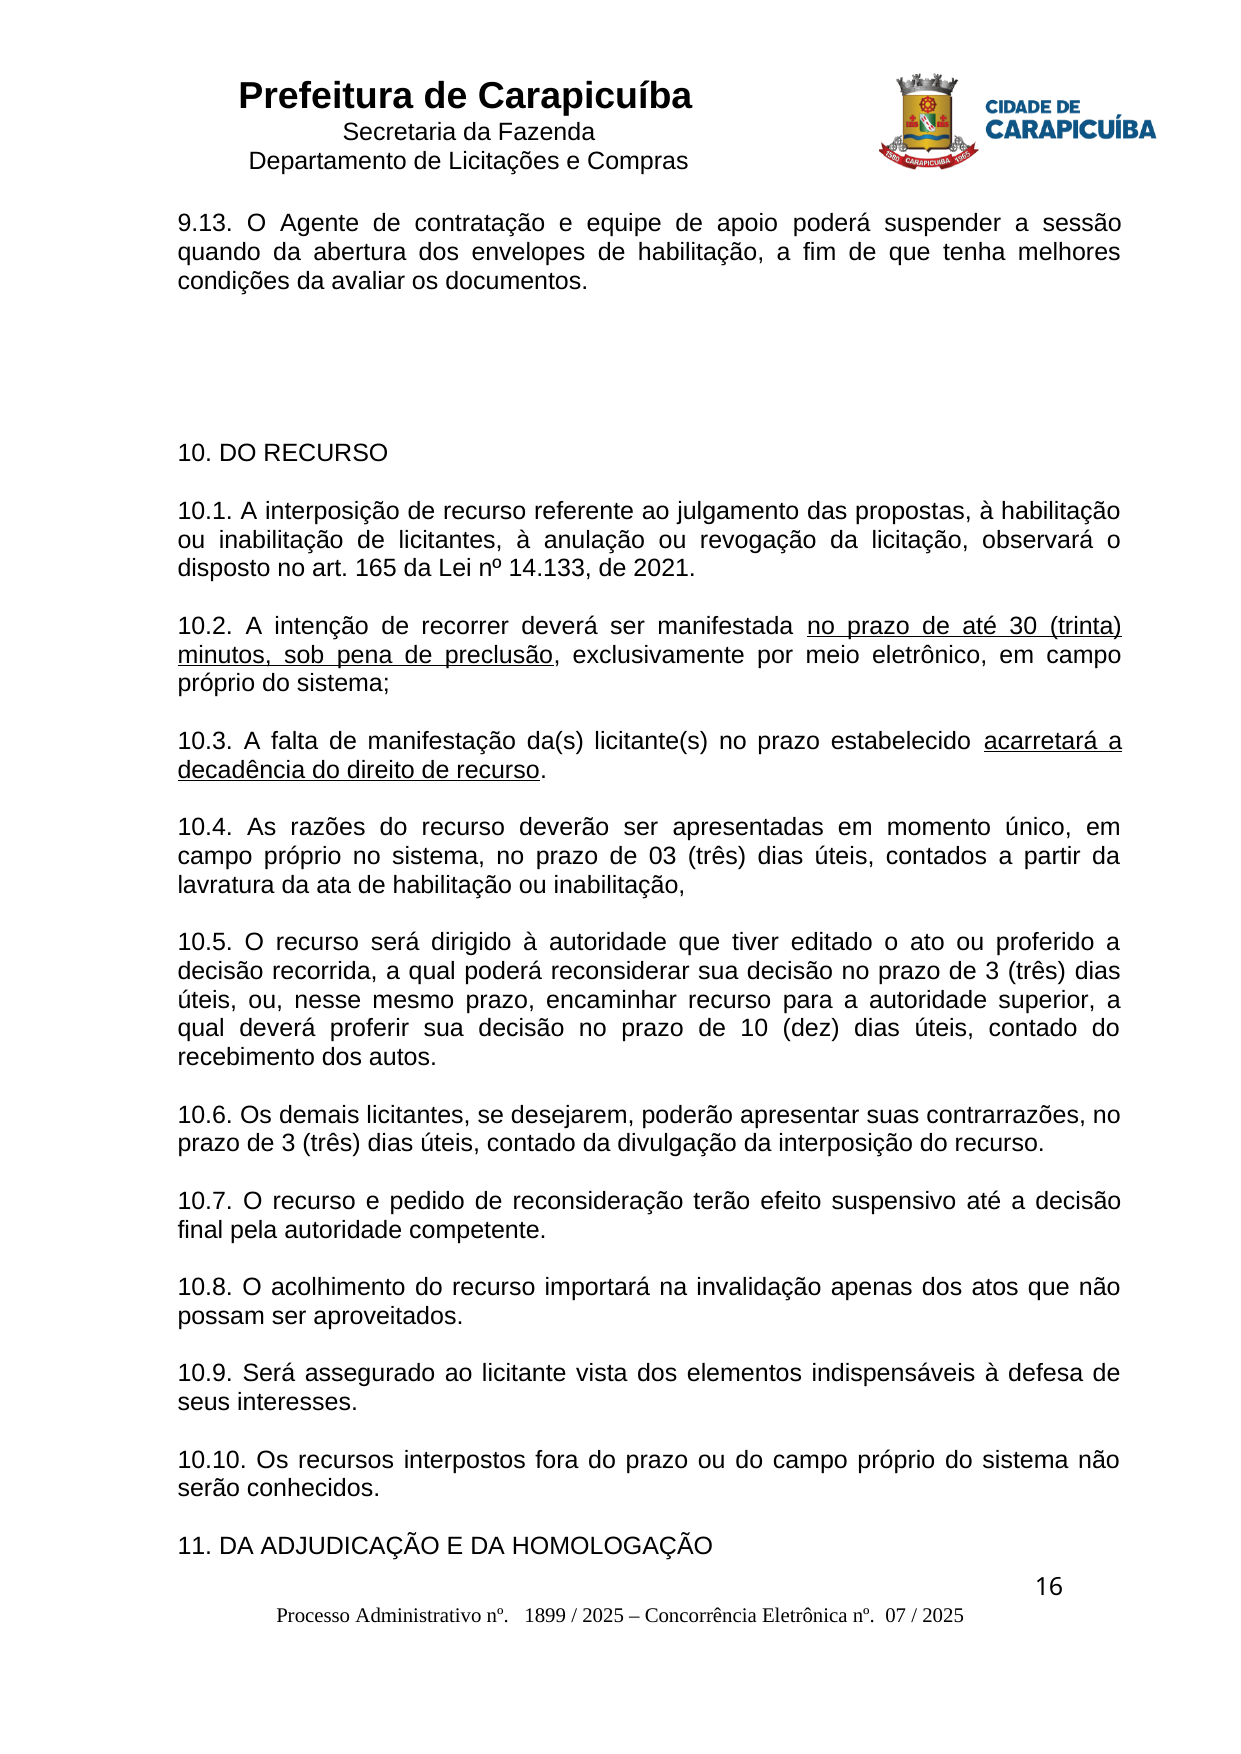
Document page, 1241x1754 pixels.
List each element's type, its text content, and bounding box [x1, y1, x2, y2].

text 10.6. Os demais licitantes, se desejarem, poderão apresentar suas contrarrazões, no prazo de 3 (três) dias úteis, contado da divulgação da interposição do recurso. [177, 1100, 1122, 1157]
text 10.1. A interposição de recurso referente ao julgamento das propostas, à habilitação ou inabilitação de licitantes, à anulação ou revogação da licitação, observará o disposto no art. 165 da Lei nº 14.133, de 2021. [177, 496, 1122, 582]
text 9.13. O Agente de contratação e equipe de apoio poderá suspender a sessão quando da abertura dos envelopes de habilitação, a fim de que tenha melhores condições da avaliar os documentos. [177, 208, 1122, 295]
text 11. DA ADJUDICAÇÃO E DA HOMOLOGAÇÃO [177, 1531, 1122, 1560]
text 10. DO RECURSO [177, 438, 1122, 467]
text 10.3. A falta de manifestação da(s) licitante(s) no prazo estabelecido acarretará a decadência do direito de recurso. [177, 726, 1122, 783]
text 10.5. O recurso será dirigido à autoridade que tiver editado o ato ou proferido a decisão recorrida, a qual poderá reconsiderar sua decisão no prazo de 3 (três) dias úteis, ou, nesse mesmo prazo, encaminhar recurso para a autoridade superior, a qual deverá proferir sua decisão no prazo de 10 (dez) dias úteis, contado do recebimento dos autos. [177, 927, 1122, 1071]
text 10.2. A intenção de recorrer deverá ser manifestada no prazo de até 30 (trinta) minutos, sob pena de preclusão, exclusivamente por meio eletrônico, em campo próprio do sistema; [177, 611, 1122, 697]
text 10.4. As razões do recurso deverão ser apresentadas em momento único, em campo próprio no sistema, no prazo de 03 (três) dias úteis, contados a partir da lavratura da ata de habilitação ou inabilitação, [177, 812, 1122, 898]
text 10.9. Será assegurado ao licitante vista dos elementos indispensáveis à defesa de seus interesses. [177, 1358, 1122, 1416]
picture [877, 65, 1159, 172]
text 10.8. O acolhimento do recurso importará na invalidação apenas dos atos que não possam ser aproveitados. [177, 1272, 1122, 1330]
text 10.7. O recurso e pedido de reconsideração terão efeito suspensivo até a decisão final pela autoridade competente. [177, 1186, 1122, 1243]
text 10.10. Os recursos interpostos fora do prazo ou do campo próprio do sistema não serão conhecidos. [177, 1445, 1122, 1502]
